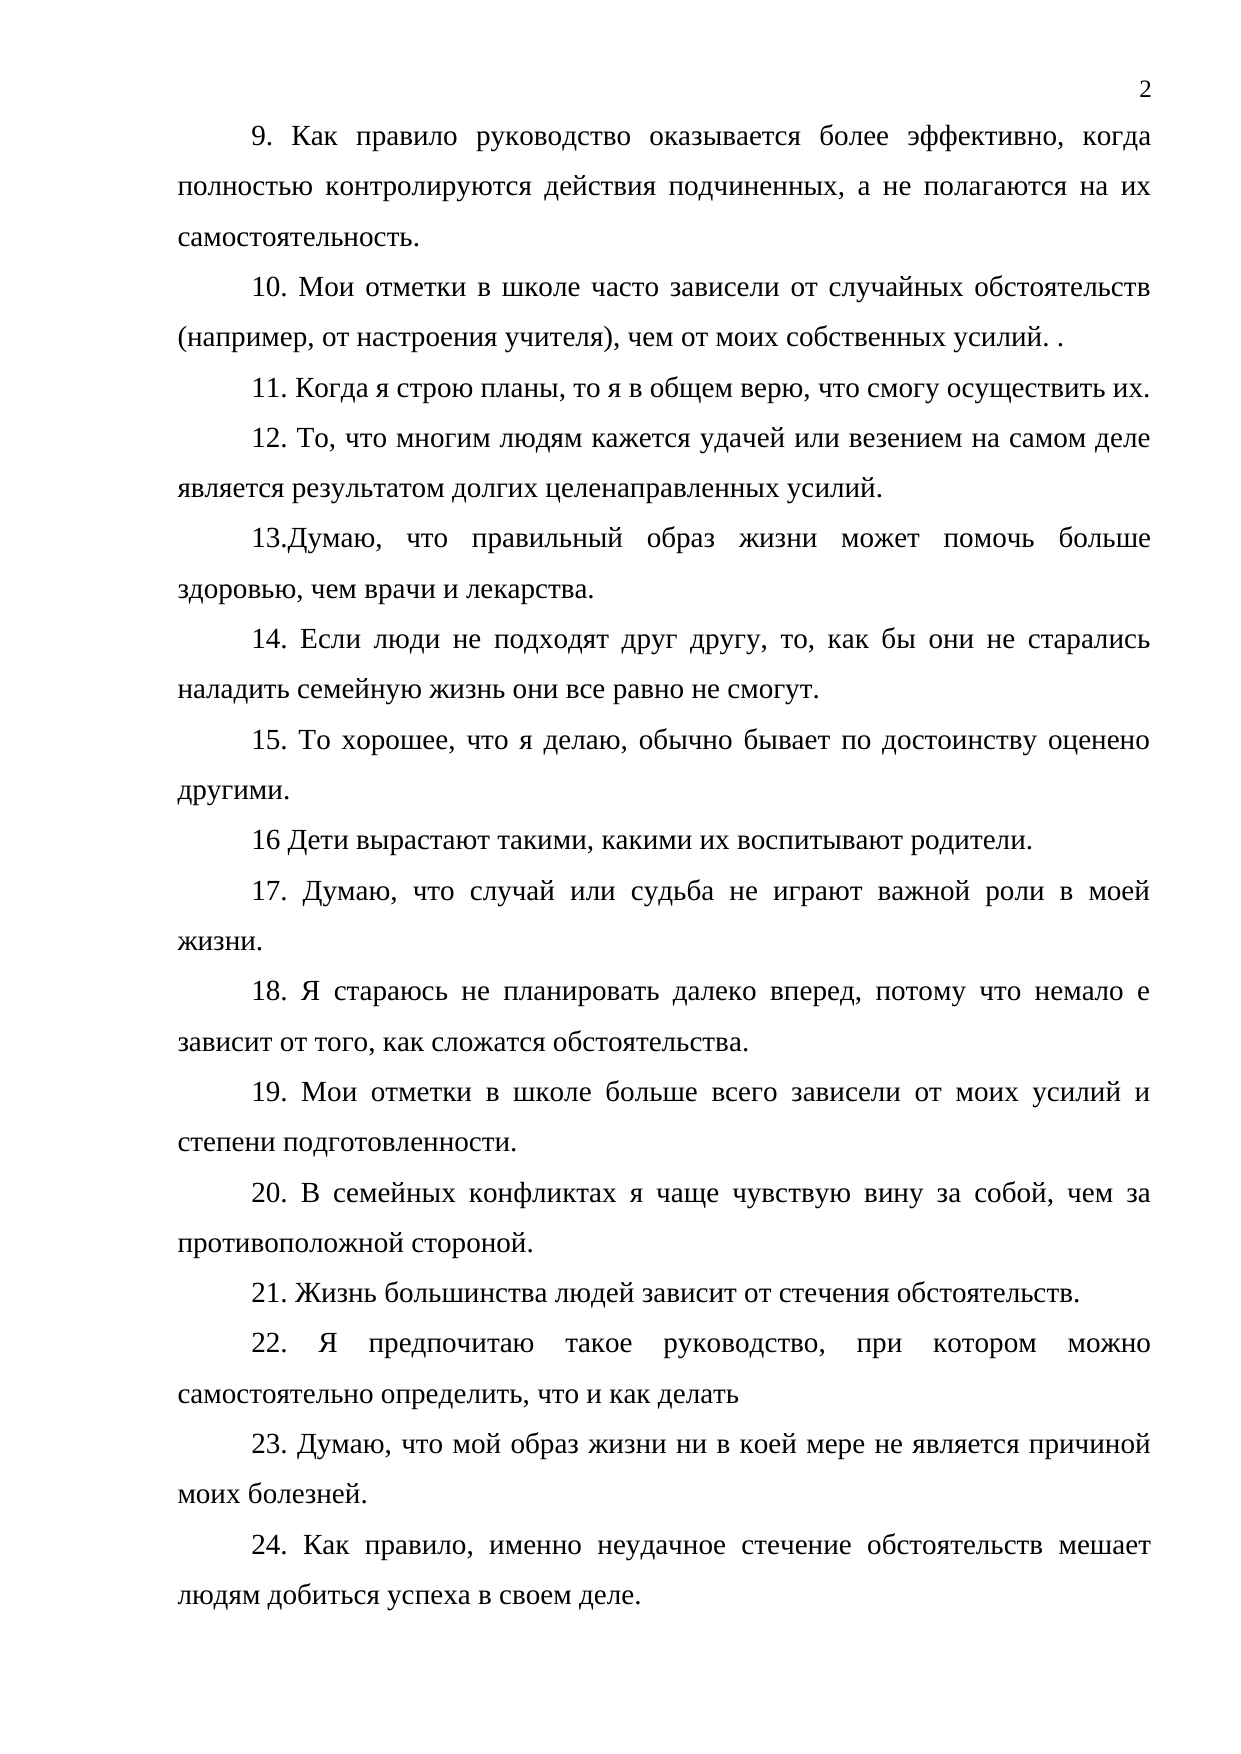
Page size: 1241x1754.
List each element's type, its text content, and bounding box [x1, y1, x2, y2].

text 18. Я стараюсь не планировать далеко вперед, потому что немало е зависит от того, как сложатся обстоятельства. [177, 973, 1152, 1057]
text 16 Дети вырастают такими, какими их воспитывают родители. [177, 822, 1152, 856]
text 23. Думаю, что мой образ жизни ни в коей мере не является причиной моих болезней. [177, 1426, 1152, 1510]
text 20. В семейных конфликтах я чаще чувствую вину за собой, чем за противоположной стороной. [177, 1175, 1152, 1258]
text 10. Мои отметки в школе часто зависели от случайных обстоятельств (например, от настроения учителя), чем от моих собственных усилий. . [177, 269, 1152, 353]
text 17. Думаю, что случай или судьба не играют важной роли в моей жизни. [177, 873, 1152, 957]
text 14. Если люди не подходят друг другу, то, как бы они не старались наладить семейную жизнь они все равно не смогут. [177, 621, 1152, 705]
text 24. Как правило, именно неудачное стечение обстоятельств мешает людям добиться успеха в своем деле. [177, 1527, 1152, 1611]
text 12. То, что многим людям кажется удачей или везением на самом деле является результатом долгих целенаправленных усилий. [177, 420, 1152, 504]
text 11. Когда я строю планы, то я в общем верю, что смогу осуществить их. [177, 370, 1152, 403]
text 15. То хорошее, что я делаю, обычно бывает по достоинству оценено другими. [177, 722, 1152, 806]
text 9. Как правило руководство оказывается более эффективно, когда полностью контролируются действия подчиненных, а не полагаются на их самостоятельность. [177, 118, 1152, 252]
text 13.Думаю, что правильный образ жизни может помочь больше здоровью, чем врачи и лекарства. [177, 521, 1152, 604]
text 22. Я предпочитаю такое руководство, при котором можно самостоятельно определить, что и как делать [177, 1326, 1152, 1409]
text 19. Мои отметки в школе больше всего зависели от моих усилий и степени подготовленности. [177, 1074, 1152, 1158]
text 21. Жизнь большинства людей зависит от стечения обстоятельств. [177, 1275, 1152, 1309]
